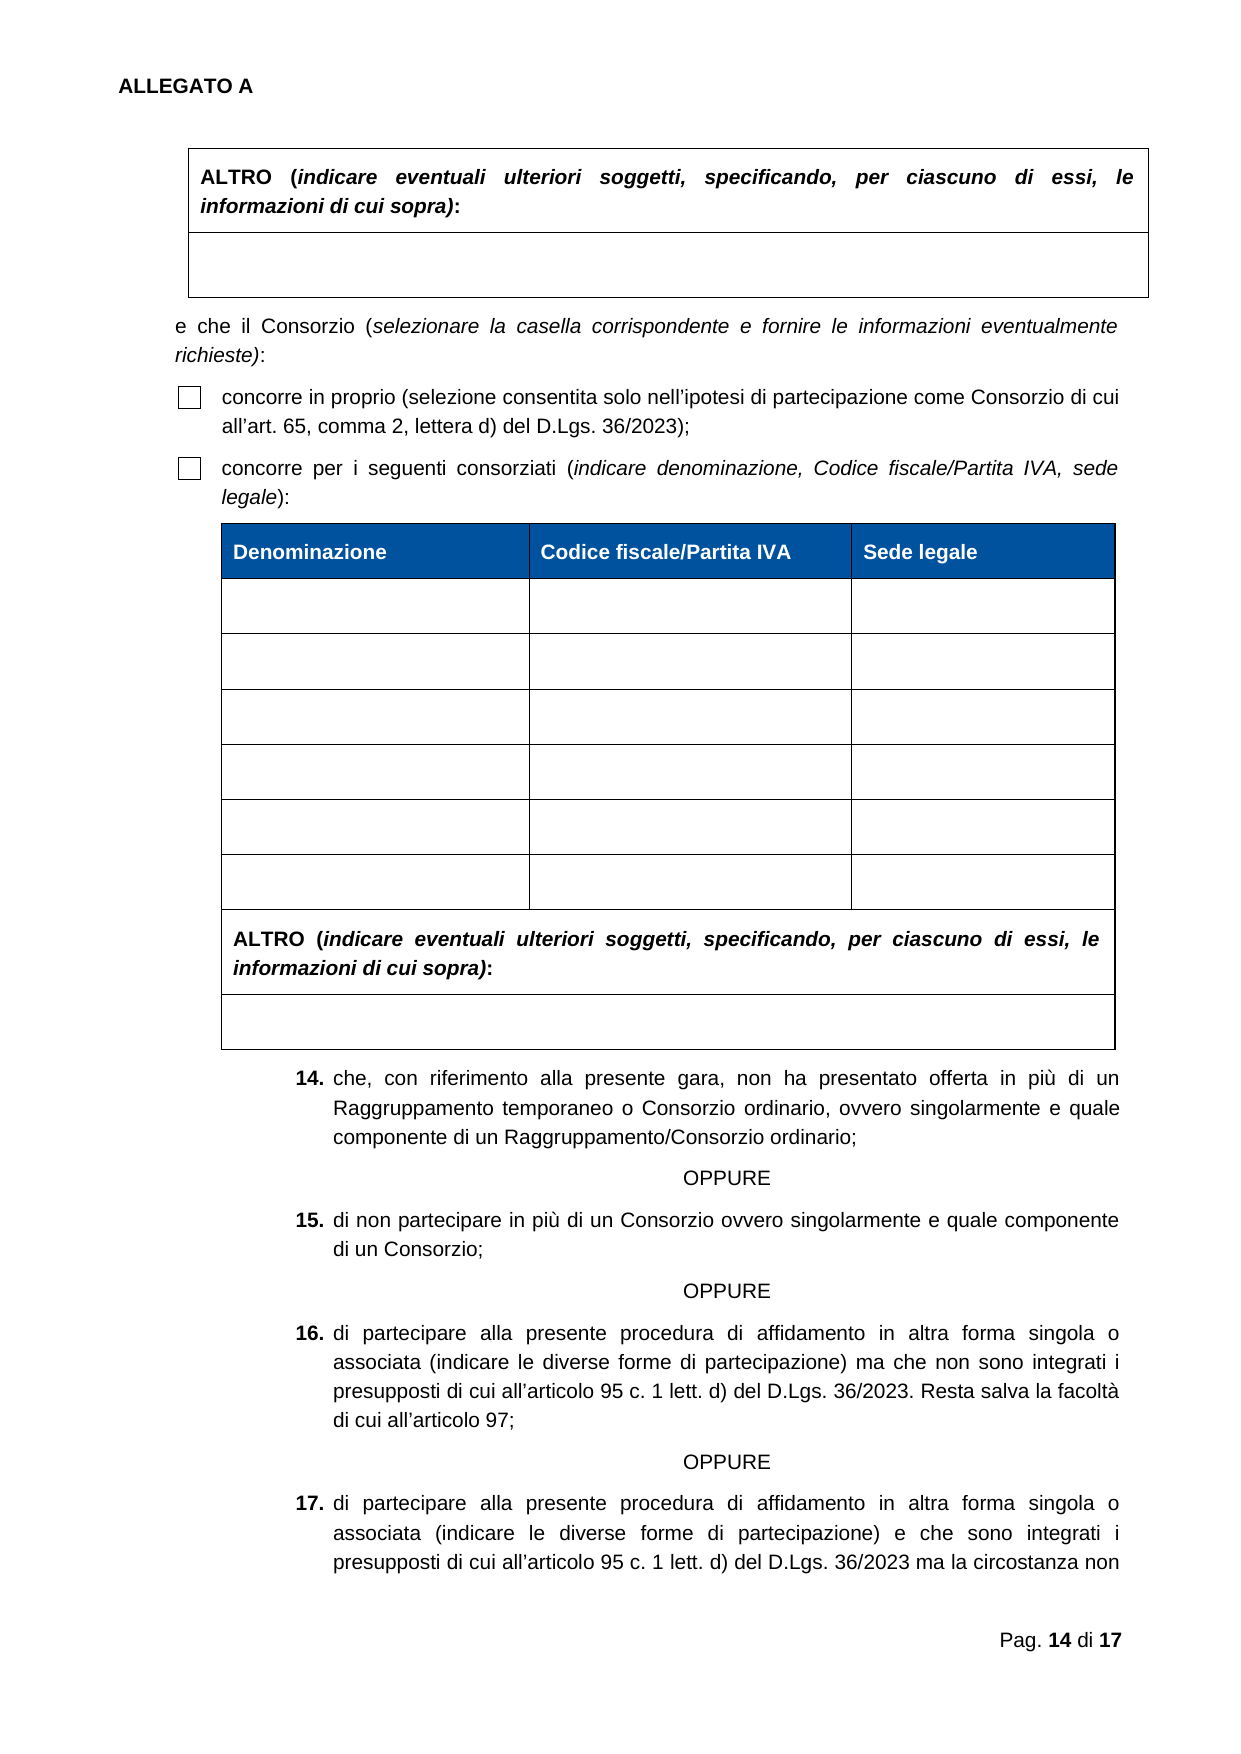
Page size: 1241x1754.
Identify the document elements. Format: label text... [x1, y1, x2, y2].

table_header Sede legale [852, 524, 1114, 578]
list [295, 1487, 1121, 1575]
table_cell [222, 855, 529, 909]
table_cell [852, 579, 1114, 633]
table_cell [852, 690, 1114, 744]
table_cell [530, 800, 851, 854]
table_cell [530, 690, 851, 744]
table_cell ALTRO (indicare eventuali ulteriori soggetti, specificando, per ciascuno di essi, le informazioni di cui sopra): [222, 910, 1114, 994]
list di partecipare alla presente procedura di affidamento in altra forma singola o associata (indicare le diverse forme di partecipazione) ma che non sono integrati i presupposti di cui all’articolo 95 c. 1 lett. d) del D.Lgs. 36/2023. Resta salva la facoltà di cui all’articolo 97; [295, 1317, 1121, 1433]
text OPPURE [333, 1275, 1121, 1304]
table_cell [530, 634, 851, 688]
table_cell [852, 634, 1114, 688]
text OPPURE [333, 1162, 1121, 1192]
table_cell [222, 995, 1114, 1049]
list che, con riferimento alla presente gara, non ha presentato offerta in più di un Raggruppamento temporaneo o Consorzio ordinario, ovvero singolarmente e quale componente di un Raggruppamento/Consorzio ordinario; [295, 1062, 1121, 1150]
table_cell [189, 233, 1148, 297]
table_cell ALTRO (indicare eventuali ulteriori soggetti, specificando, per ciascuno di essi, le informazioni di cui sopra): [189, 149, 1148, 232]
table_cell [852, 745, 1114, 799]
table_cell [530, 855, 851, 909]
text OPPURE [333, 1446, 1121, 1475]
table_header Denominazione [222, 524, 529, 578]
table_cell [222, 579, 529, 633]
table_cell [530, 579, 851, 633]
table_cell [222, 634, 529, 688]
table_cell [852, 855, 1114, 909]
table_cell [222, 800, 529, 854]
table_cell [852, 800, 1114, 854]
list concorre in proprio (selezione consentita solo nell’ipotesi di partecipazione come Consorzio di cui all’art. 65, comma 2, lettera d) del D.Lgs. 36/2023); [177, 381, 1121, 439]
text e che il Consorzio (selezionare la casella corrispondente e fornire le informazioni eventualmente richieste): [175, 310, 1121, 369]
list concorre per i seguenti consorziati (indicare denominazione, Codice fiscale/Partita IVA, sede legale): [177, 452, 1121, 510]
table_cell [222, 745, 529, 799]
table_header Codice fiscale/Partita IVA [530, 524, 851, 578]
table_cell [530, 745, 851, 799]
table_cell [222, 690, 529, 744]
list di non partecipare in più di un Consorzio ovvero singolarmente e quale componente di un Consorzio; [295, 1204, 1121, 1262]
